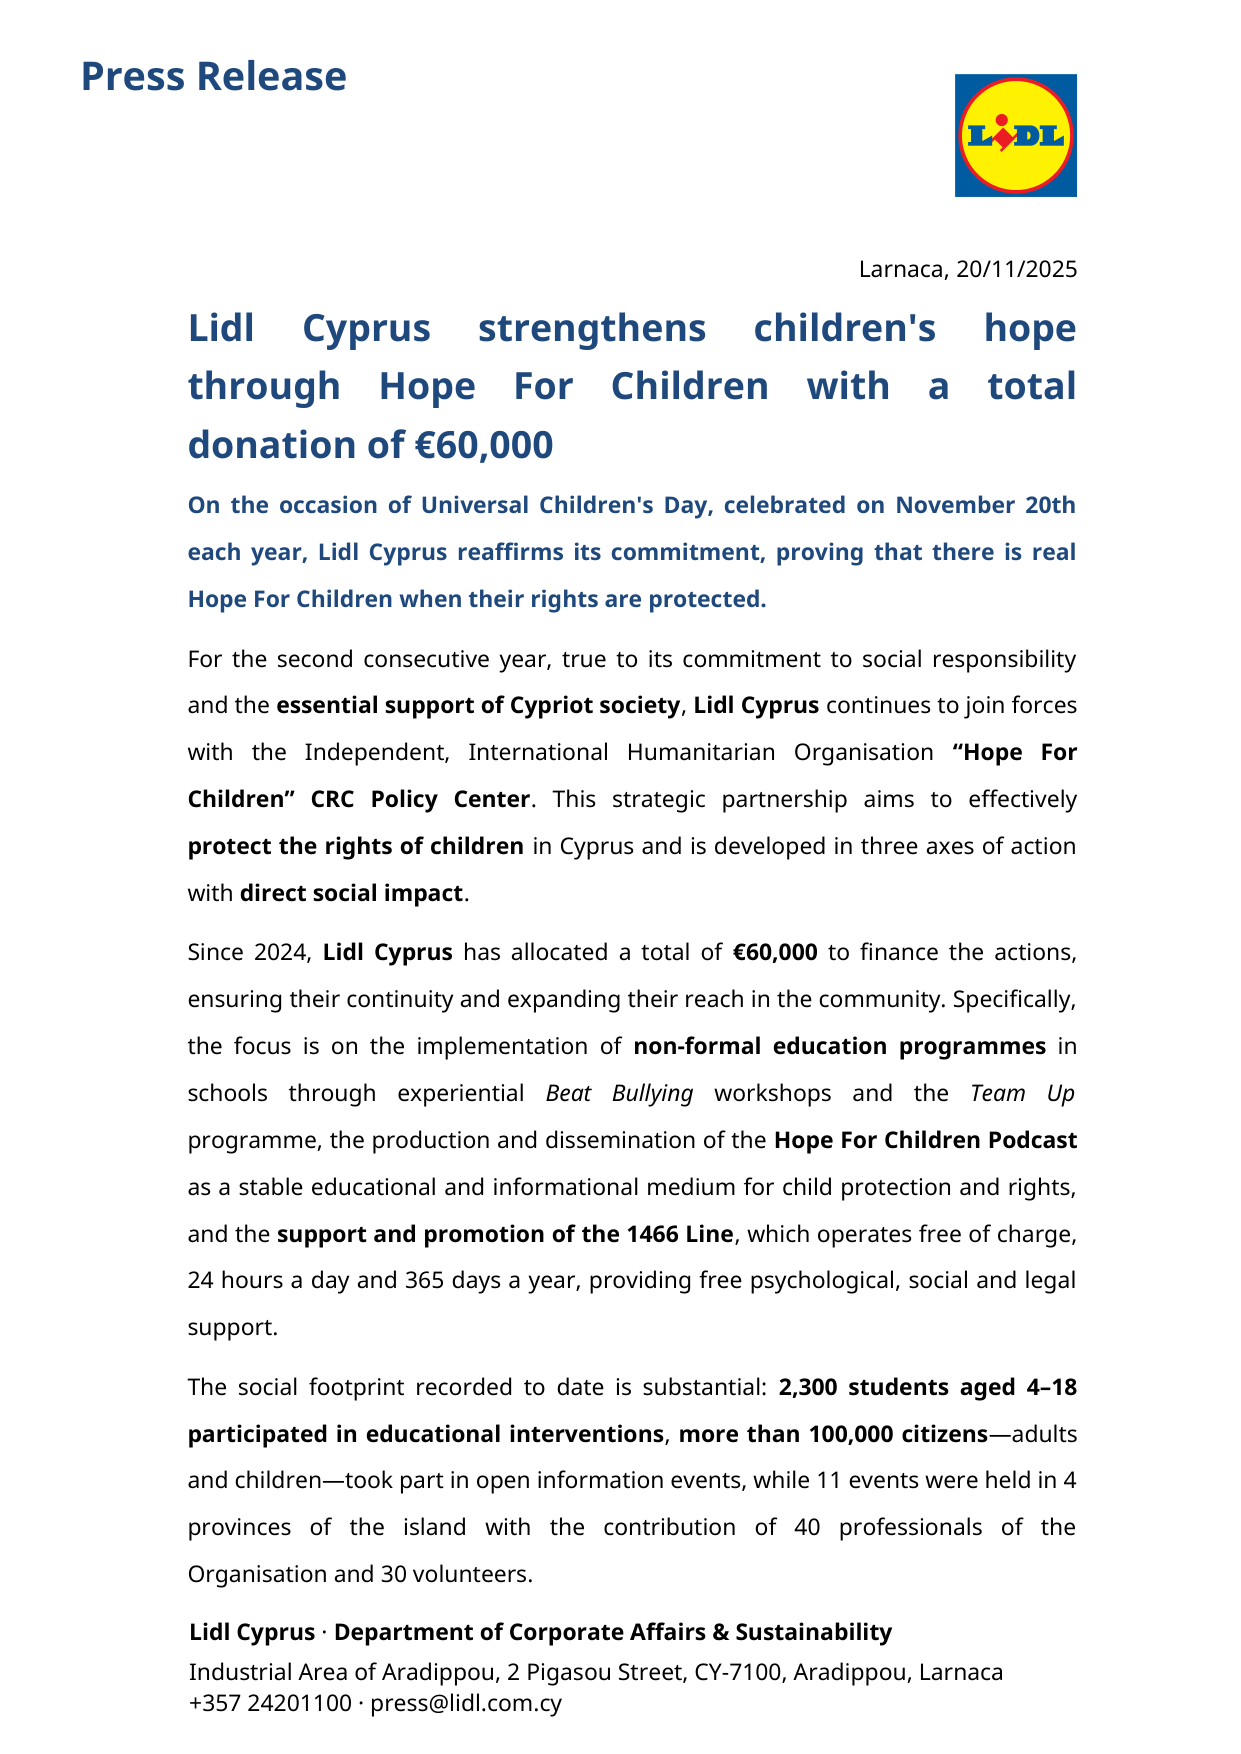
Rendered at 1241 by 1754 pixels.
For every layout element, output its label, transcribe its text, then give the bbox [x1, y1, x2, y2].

picture [954, 73, 1078, 198]
text For the second consecutive year, true to its commitment to social responsibility and the essential support of Cypriot society, Lidl Cyprus continues to join forces with the Independent, International Humanitarian Organisation “Hope For Children” CRC Policy Center. This strategic partnership aims to effectively protect the rights of children in Cyprus and is developed in three axes of action with direct social impact. [187, 643, 1078, 908]
text On the occasion of Universal Children's Day, celebrated on November 20th each year, Lidl Cyprus reaffirms its commitment, proving that there is real Hope For Children when their rights are protected. [187, 489, 1078, 614]
text Since 2024, Lidl Cyprus has allocated a total of €60,000 to finance the actions, ensuring their continuity and expanding their reach in the community. Specifically, the focus is on the implementation of non-formal education programmes in schools through experiential Beat Bullying workshops and the Team Up programme, the production and dissemination of the Hope For Children Podcast as a stable educational and informational medium for child protection and rights, and the support and promotion of the 1466 Line, which operates free of charge, 24 hours a day and 365 days a year, providing free psychological, social and legal support. [187, 936, 1078, 1343]
text Larnaca, 20/11/2025 [187, 253, 1078, 284]
text The social footprint recorded to date is substantial: 2,300 students aged 4–18 participated in educational interventions, more than 100,000 citizens—adults and children—took part in open information events, while 11 events were held in 4 provinces of the island with the contribution of 40 professionals of the Organisation and 30 volunteers. [187, 1371, 1078, 1589]
text Lidl Cyprus strengthens children's hope through Hope For Children with a total donation of €60,000 [187, 301, 1078, 469]
